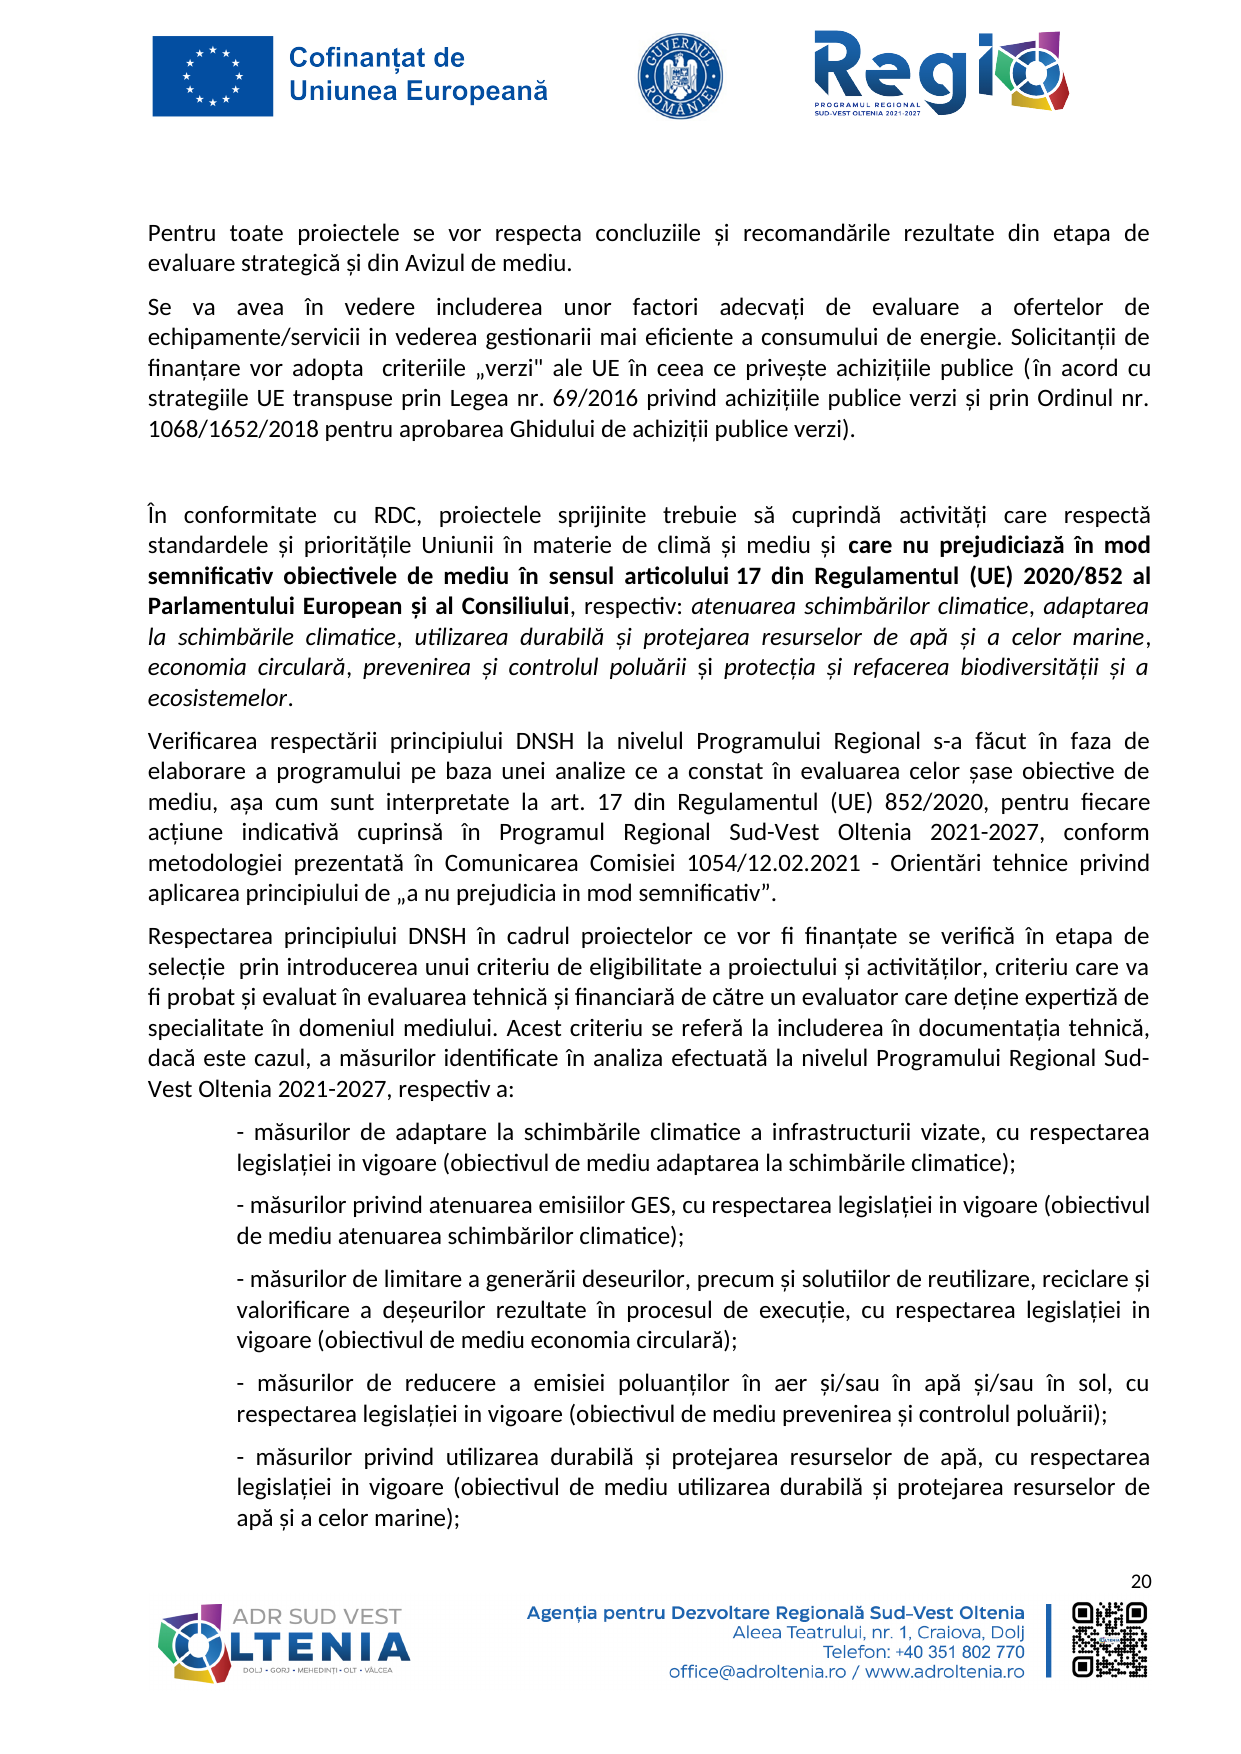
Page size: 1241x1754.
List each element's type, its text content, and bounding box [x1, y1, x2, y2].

text Respectarea principiului DNSH în cadrul proiectelor ce vor fi finanțate se verifică în etapa de selecție prin introducerea unui criteriu de eligibilitate a proiectului și activităților, criteriu care va fi probat și evaluat în evaluarea tehnică și financiară de către un evaluator care deține expertiză de specialitate în domeniul mediului. Acest criteriu se referă la includerea în documentația tehnică, dacă este cazul, a măsurilor identificate în analiza efectuată la nivelul Programului Regional Sud-Vest Oltenia 2021-2027, respectiv a: [148, 921, 1152, 1104]
text În conformitate cu RDC, proiectele sprijinite trebuie să cuprindă activități care respectă standardele și prioritățile Uniunii în materie de climă și mediu și care nu prejudiciază în mod semnificativ obiectivele de mediu în sensul articolului 17 din Regulamentul (UE) 2020/852 al Parlamentului European și al Consiliului, respectiv: atenuarea schimbărilor climatice, adaptarea la schimbările climatice, utilizarea durabilă și protejarea resurselor de apă și a celor marine, economia circulară, prevenirea și controlul poluării și protecția și refacerea biodiversității și a ecosistemelor. [293, 590, 1152, 712]
text - măsurilor de reducere a emisiei poluanților în aer și/sau în apă și/sau în sol, cu respectarea legislației in vigoare (obiectivul de mediu prevenirea și controlul poluării); [236, 1367, 1152, 1428]
picture [148, 1593, 1152, 1691]
text Verificarea respectării principiului DNSH la nivelul Programului Regional s-a făcut în faza de elaborare a programului pe baza unei analize ce a constat în evaluarea celor șase obiective de mediu, așa cum sunt interpretate la art. 17 din Regulamentul (UE) 852/2020, pentru fiecare acțiune indicativă cuprinsă în Programul Regional Sud-Vest Oltenia 2021-2027, conform metodologiei prezentată în Comunicarea Comisiei 1054/12.02.2021 - Orientări tehnice privind aplicarea principiului de „a nu prejudicia in mod semnificativ”. [148, 725, 1152, 908]
picture [633, 31, 728, 121]
text - măsurilor de limitare a generării deseurilor, precum și solutiilor de reutilizare, reciclare și valorificare a deșeurilor rezultate în procesul de execuție, cu respectarea legislației in vigoare (obiectivul de mediu economia circulară); [236, 1263, 1152, 1355]
text - măsurilor privind atenuarea emisiilor GES, cu respectarea legislației in vigoare (obiectivul de mediu atenuarea schimbărilor climatice); [236, 1190, 1152, 1251]
text - măsurilor de adaptare la schimbările climatice a infrastructurii vizate, cu respectarea legislației in vigoare (obiectivul de mediu adaptarea la schimbările climatice); [236, 1116, 1152, 1177]
text Pentru toate proiectele se vor respecta concluziile și recomandările rezultate din etapa de evaluare strategică și din Avizul de mediu. [148, 217, 1152, 278]
text - măsurilor privind utilizarea durabilă și protejarea resurselor de apă, cu respectarea legislației in vigoare (obiectivul de mediu utilizarea durabilă și protejarea resurselor de apă și a celor marine); [236, 1441, 1152, 1532]
picture [147, 31, 550, 120]
text Se va avea în vedere includerea unor factori adecvați de evaluare a ofertelor de echipamente/servicii in vederea gestionarii mai eficiente a consumului de energie. Solicitanții de finanțare vor adopta criteriile „verzi" ale UE în ceea ce privește achizițiile publice (în acord cu strategiile UE transpuse prin Legea nr. 69/2016 privind achizițiile publice verzi și prin Ordinul nr. 1068/1652/2018 pentru aprobarea Ghidului de achiziții publice verzi). [148, 291, 1152, 443]
picture [812, 29, 1071, 119]
